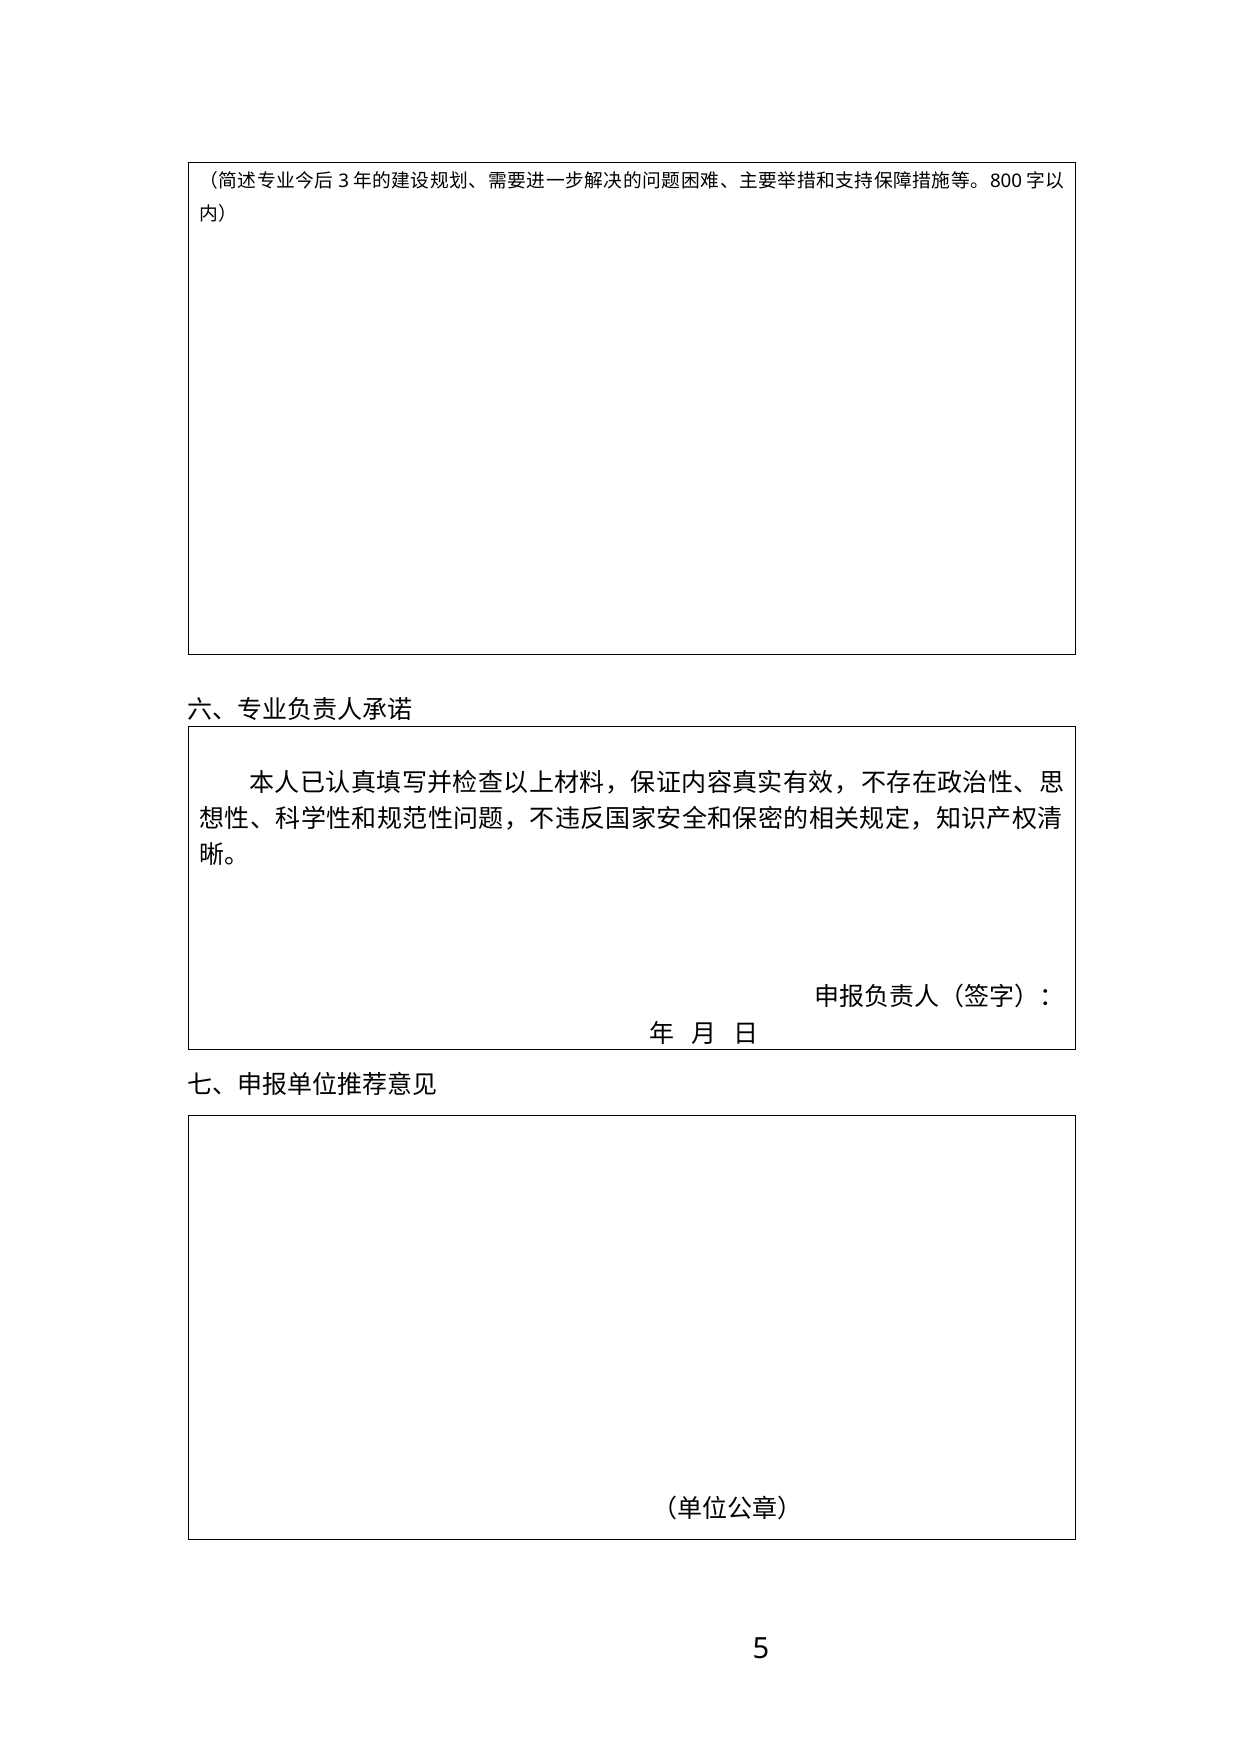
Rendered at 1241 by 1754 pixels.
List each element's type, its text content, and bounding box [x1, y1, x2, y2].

list 六、专业负责人承诺 [187, 690, 1053, 726]
table_header （简述专业今后3年的建设规划、需要进一步解决的问题困难、主要举措和支持保障措施等。800字以内） [189, 163, 1075, 653]
list 七、申报单位推荐意见 [187, 1050, 1053, 1115]
table_header （单位公章） 年 月 日 [189, 1116, 1075, 1539]
table_header 本人已认真填写并检查以上材料，保证内容真实有效，不存在政治性、思想性、科学性和规范性问题，不违反国家安全和保密的相关规定，知识产权清晰。 申报负责人（签字）： 年 月 日 [189, 727, 1075, 1049]
